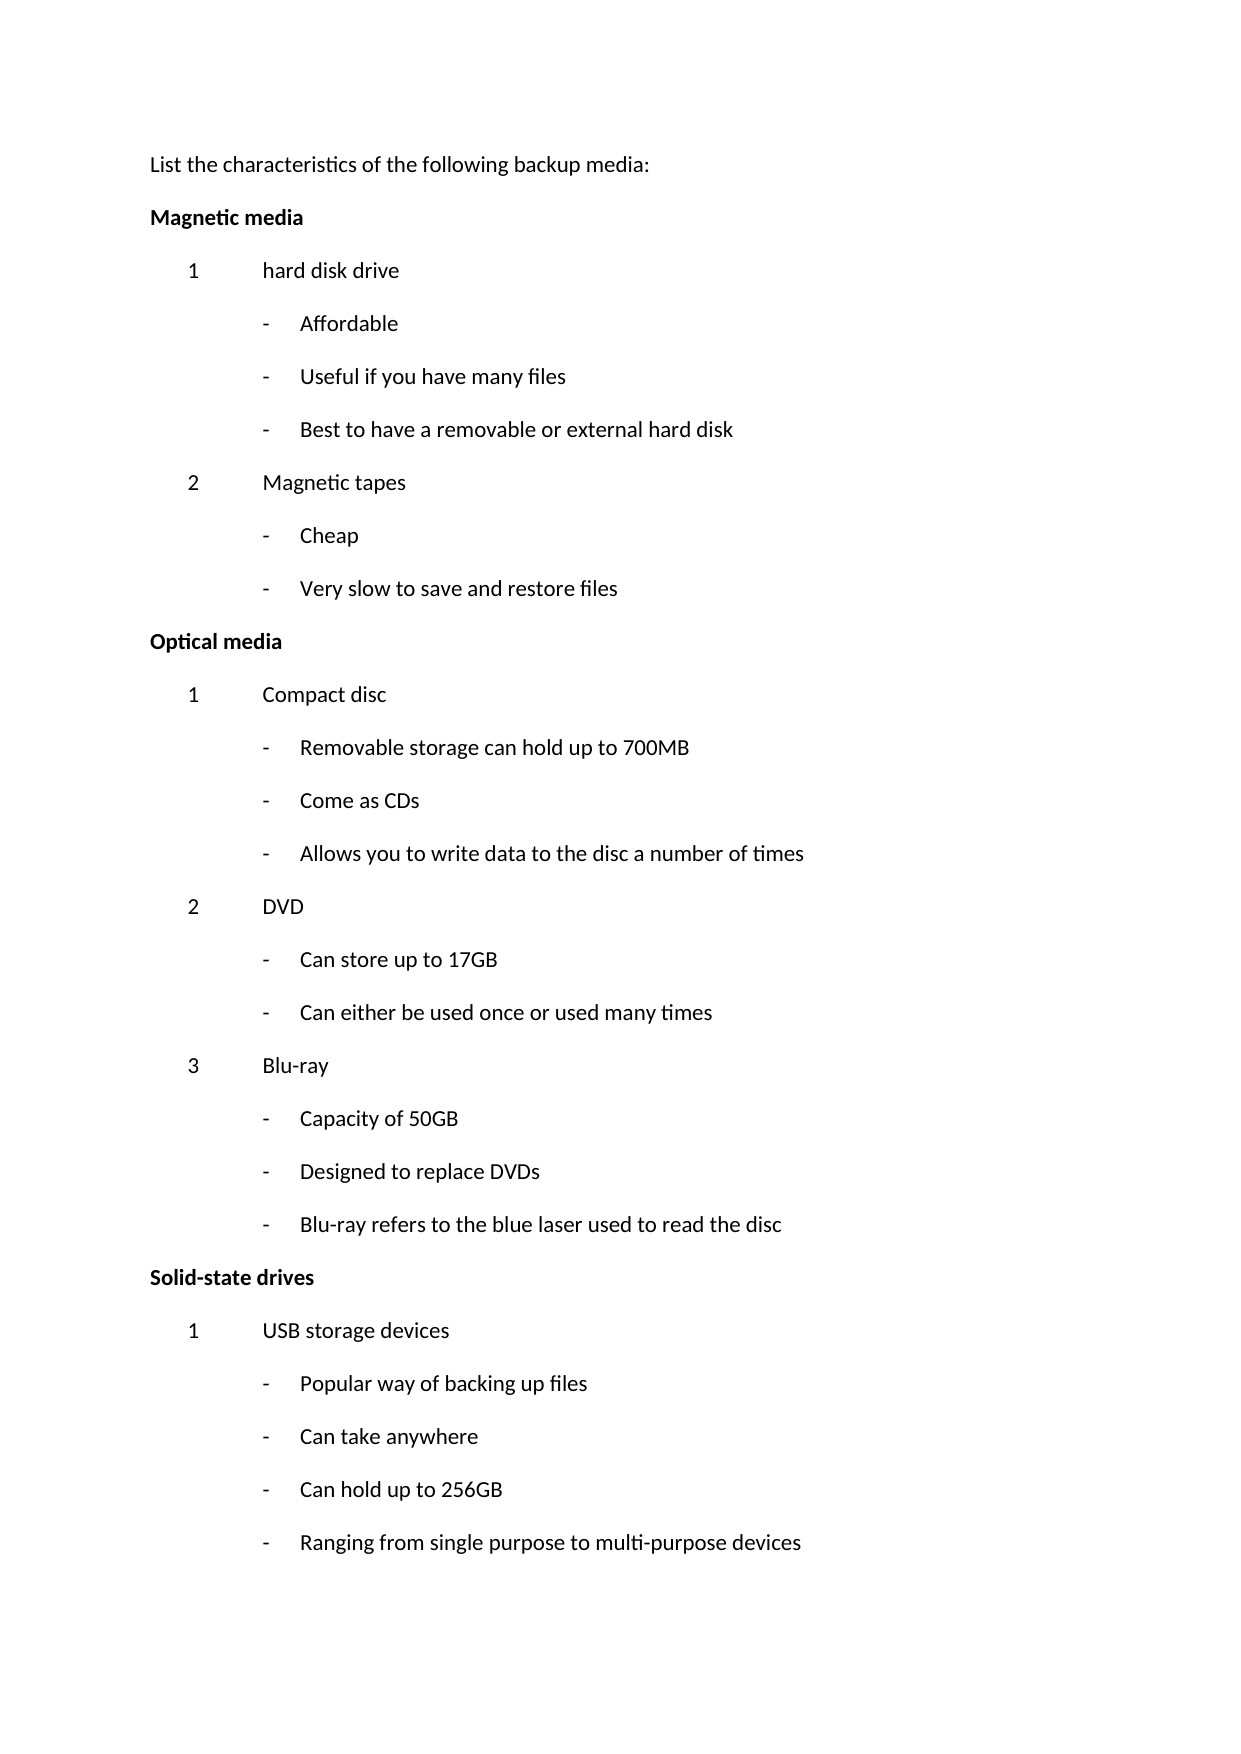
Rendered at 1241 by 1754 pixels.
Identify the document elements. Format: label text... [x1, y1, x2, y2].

list Capacity of 50GB [262, 1104, 1090, 1132]
list Cheap [262, 521, 1090, 549]
list Can store up to 17GB [262, 945, 1090, 973]
list Magnetic media [150, 203, 1090, 231]
list Can hold up to 256GB [262, 1476, 1090, 1503]
list Popular way of backing up files [262, 1369, 1090, 1397]
list hard disk drive [187, 256, 1090, 284]
list Solid-state drives [150, 1263, 1090, 1291]
list Optical media [150, 627, 1090, 655]
list Blu-ray refers to the blue laser used to read the disc [262, 1210, 1090, 1238]
list Very slow to save and restore files [262, 574, 1090, 602]
list Best to have a removable or external hard disk [262, 415, 1090, 443]
list Removable storage can hold up to 700MB [262, 733, 1090, 761]
list Ranging from single purpose to multi-purpose devices [262, 1528, 1090, 1557]
list Can take anywhere [262, 1422, 1090, 1451]
list USB storage devices [187, 1316, 1090, 1344]
list Can either be used once or used many times [262, 998, 1090, 1026]
list Magnetic tapes [187, 468, 1090, 496]
list Come as CDs [262, 786, 1090, 814]
list Useful if you have many files [262, 362, 1090, 390]
list Compact disc [187, 680, 1090, 708]
list Designed to replace DVDs [262, 1157, 1090, 1185]
list Affordable [262, 309, 1090, 337]
list Allows you to write data to the disc a number of times [262, 839, 1090, 867]
list Blu-ray [187, 1051, 1090, 1079]
list List the characteristics of the following backup media: [150, 150, 1090, 178]
list DVD [187, 892, 1090, 920]
